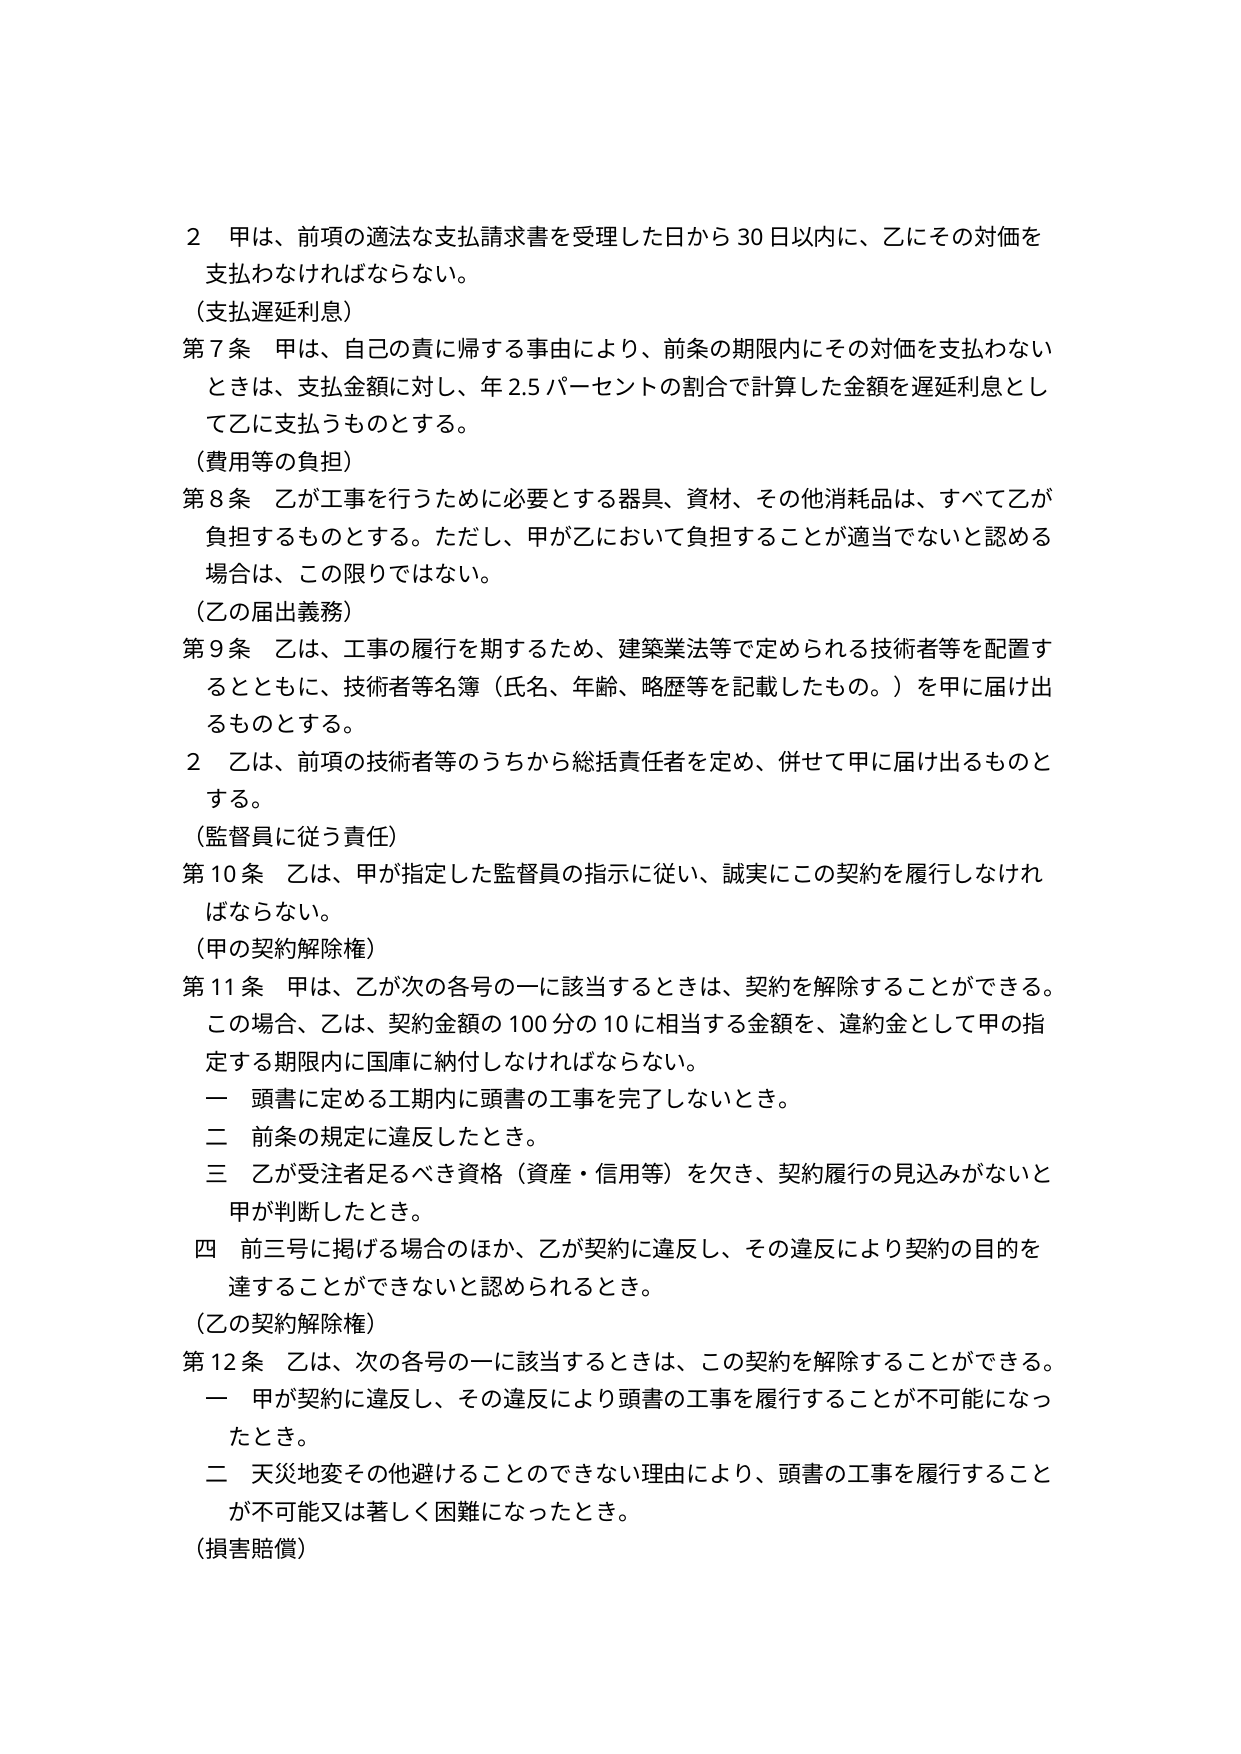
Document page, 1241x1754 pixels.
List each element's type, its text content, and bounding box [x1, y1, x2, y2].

text 第９条 乙は、工事の履行を期するため、建築業法等で定められる技術者等を配置するとともに、技術者等名簿（氏名、年齢、略歴等を記載したもの。）を甲に届け出るものとする。 [182, 629, 1058, 742]
text （監督員に従う責任） [182, 817, 1058, 854]
text （損害賠償） [182, 1529, 1058, 1567]
text 一 頭書に定める工期内に頭書の工事を完了しないとき。 [182, 1079, 1058, 1117]
text 二 前条の規定に違反したとき。 [182, 1117, 1058, 1154]
text 第８条 乙が工事を行うために必要とする器具、資材、その他消耗品は、すべて乙が負担するものとする。ただし、甲が乙において負担することが適当でないと認める場合は、この限りではない。 [182, 479, 1058, 592]
text （乙の契約解除権） [182, 1304, 1058, 1342]
text ２ 乙は、前項の技術者等のうちから総括責任者を定め、併せて甲に届け出るものとする。 [182, 742, 1058, 817]
text （乙の届出義務） [182, 592, 1058, 629]
text 四 前三号に掲げる場合のほか、乙が契約に違反し、その違反により契約の目的を達することができないと認められるとき。 [182, 1229, 1058, 1304]
text 第７条 甲は、自己の責に帰する事由により、前条の期限内にその対価を支払わないときは、支払金額に対し、年2.5パーセントの割合で計算した金額を遅延利息として乙に支払うものとする。 [182, 329, 1058, 442]
text （甲の契約解除権） [182, 929, 1058, 967]
text 第12条 乙は、次の各号の一に該当するときは、この契約を解除することができる。 [182, 1342, 1058, 1379]
text （支払遅延利息） [182, 292, 1058, 329]
text 第11条 甲は、乙が次の各号の一に該当するときは、契約を解除することができる。この場合、乙は、契約金額の100分の10に相当する金額を、違約金として甲の指定する期限内に国庫に納付しなければならない。 [182, 967, 1058, 1079]
text （費用等の負担） [182, 442, 1058, 479]
text ２ 甲は、前項の適法な支払請求書を受理した日から30日以内に、乙にその対価を支払わなければならない。 [182, 217, 1058, 292]
text 二 天災地変その他避けることのできない理由により、頭書の工事を履行することが不可能又は著しく困難になったとき。 [182, 1454, 1058, 1529]
text 第10条 乙は、甲が指定した監督員の指示に従い、誠実にこの契約を履行しなければならない。 [182, 854, 1058, 929]
text 三 乙が受注者足るべき資格（資産・信用等）を欠き、契約履行の見込みがないと甲が判断したとき。 [182, 1154, 1058, 1229]
text 一 甲が契約に違反し、その違反により頭書の工事を履行することが不可能になったとき。 [182, 1379, 1058, 1454]
